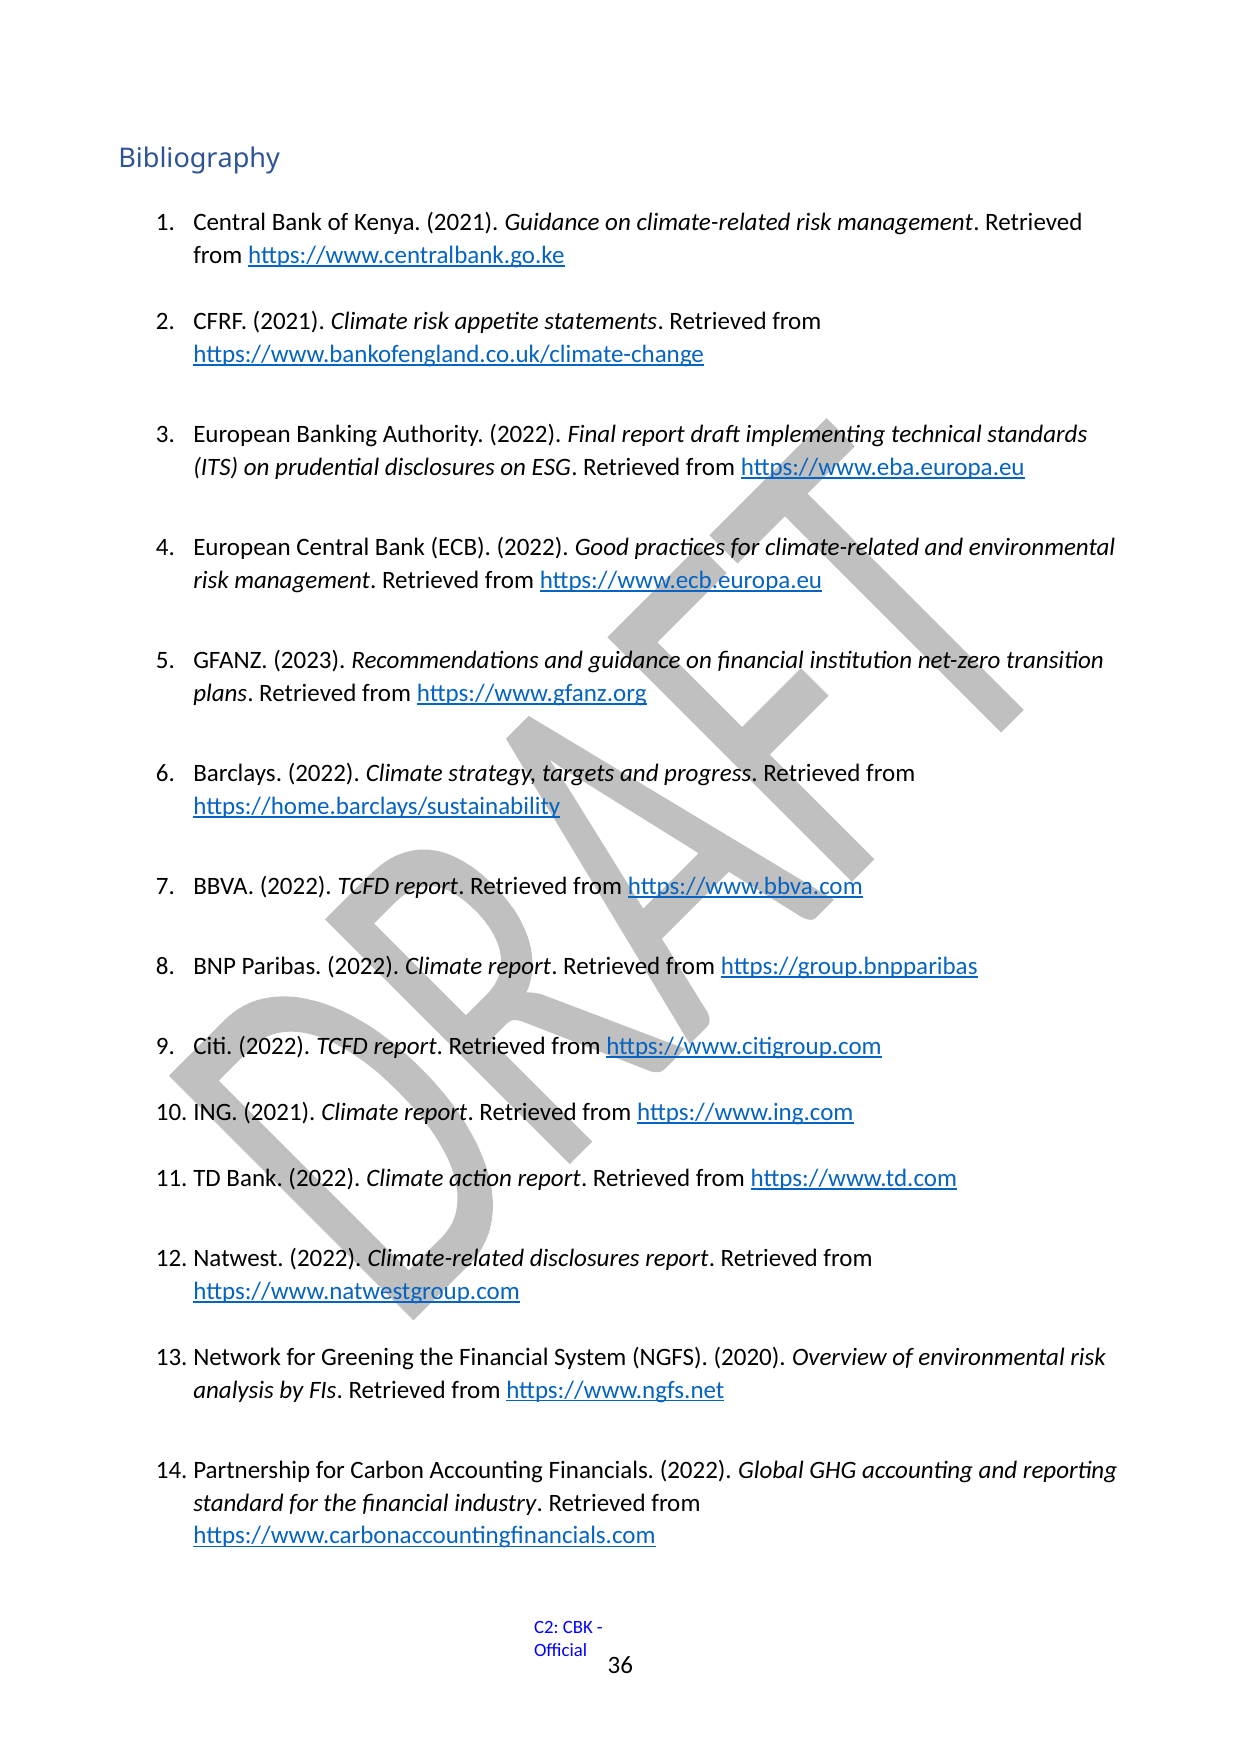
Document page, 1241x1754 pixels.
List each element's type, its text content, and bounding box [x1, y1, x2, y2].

list CFRF. (2021). Climate risk appetite statements. Retrieved from https://www.bankofengland.co.uk/climate-change [156, 305, 1122, 368]
list Barclays. (2022). Climate strategy, targets and progress. Retrieved from https://home.barclays/sustainability [156, 757, 1122, 821]
list Partnership for Carbon Accounting Financials. (2022). Global GHG accounting and reporting standard for the financial industry. Retrieved from https://www.carbonaccountingfinancials.com [156, 1454, 1122, 1550]
list GFANZ. (2023). Recommendations and guidance on financial institution net-zero transition plans. Retrieved from https://www.gfanz.org [156, 644, 1122, 707]
list BNP Paribas. (2022). Climate report. Retrieved from https://group.bnpparibas [156, 950, 1122, 981]
subtitle Bibliography [118, 139, 1122, 176]
list ING. (2021). Climate report. Retrieved from https://www.ing.com [156, 1096, 1122, 1127]
list European Central Bank (ECB). (2022). Good practices for climate-related and environmental risk management. Retrieved from https://www.ecb.europa.eu [156, 531, 1122, 594]
list TD Bank. (2022). Climate action report. Retrieved from https://www.td.com [156, 1162, 1122, 1192]
list BBVA. (2022). TCFD report. Retrieved from https://www.bbva.com [156, 870, 1122, 901]
list Citi. (2022). TCFD report. Retrieved from https://www.citigroup.com [156, 1030, 1122, 1061]
list European Banking Authority. (2022). Final report draft implementing technical standards (ITS) on prudential disclosures on ESG. Retrieved from https://www.eba.europa.eu [156, 418, 1122, 481]
list Central Bank of Kenya. (2021). Guidance on climate-related risk management. Retrieved from https://www.centralbank.go.ke [156, 206, 1122, 270]
list Network for Greening the Financial System (NGFS). (2020). Overview of environmental risk analysis by FIs. Retrieved from https://www.ngfs.net [156, 1341, 1122, 1404]
list Natwest. (2022). Climate-related disclosures report. Retrieved from https://www.natwestgroup.com [156, 1242, 1122, 1306]
